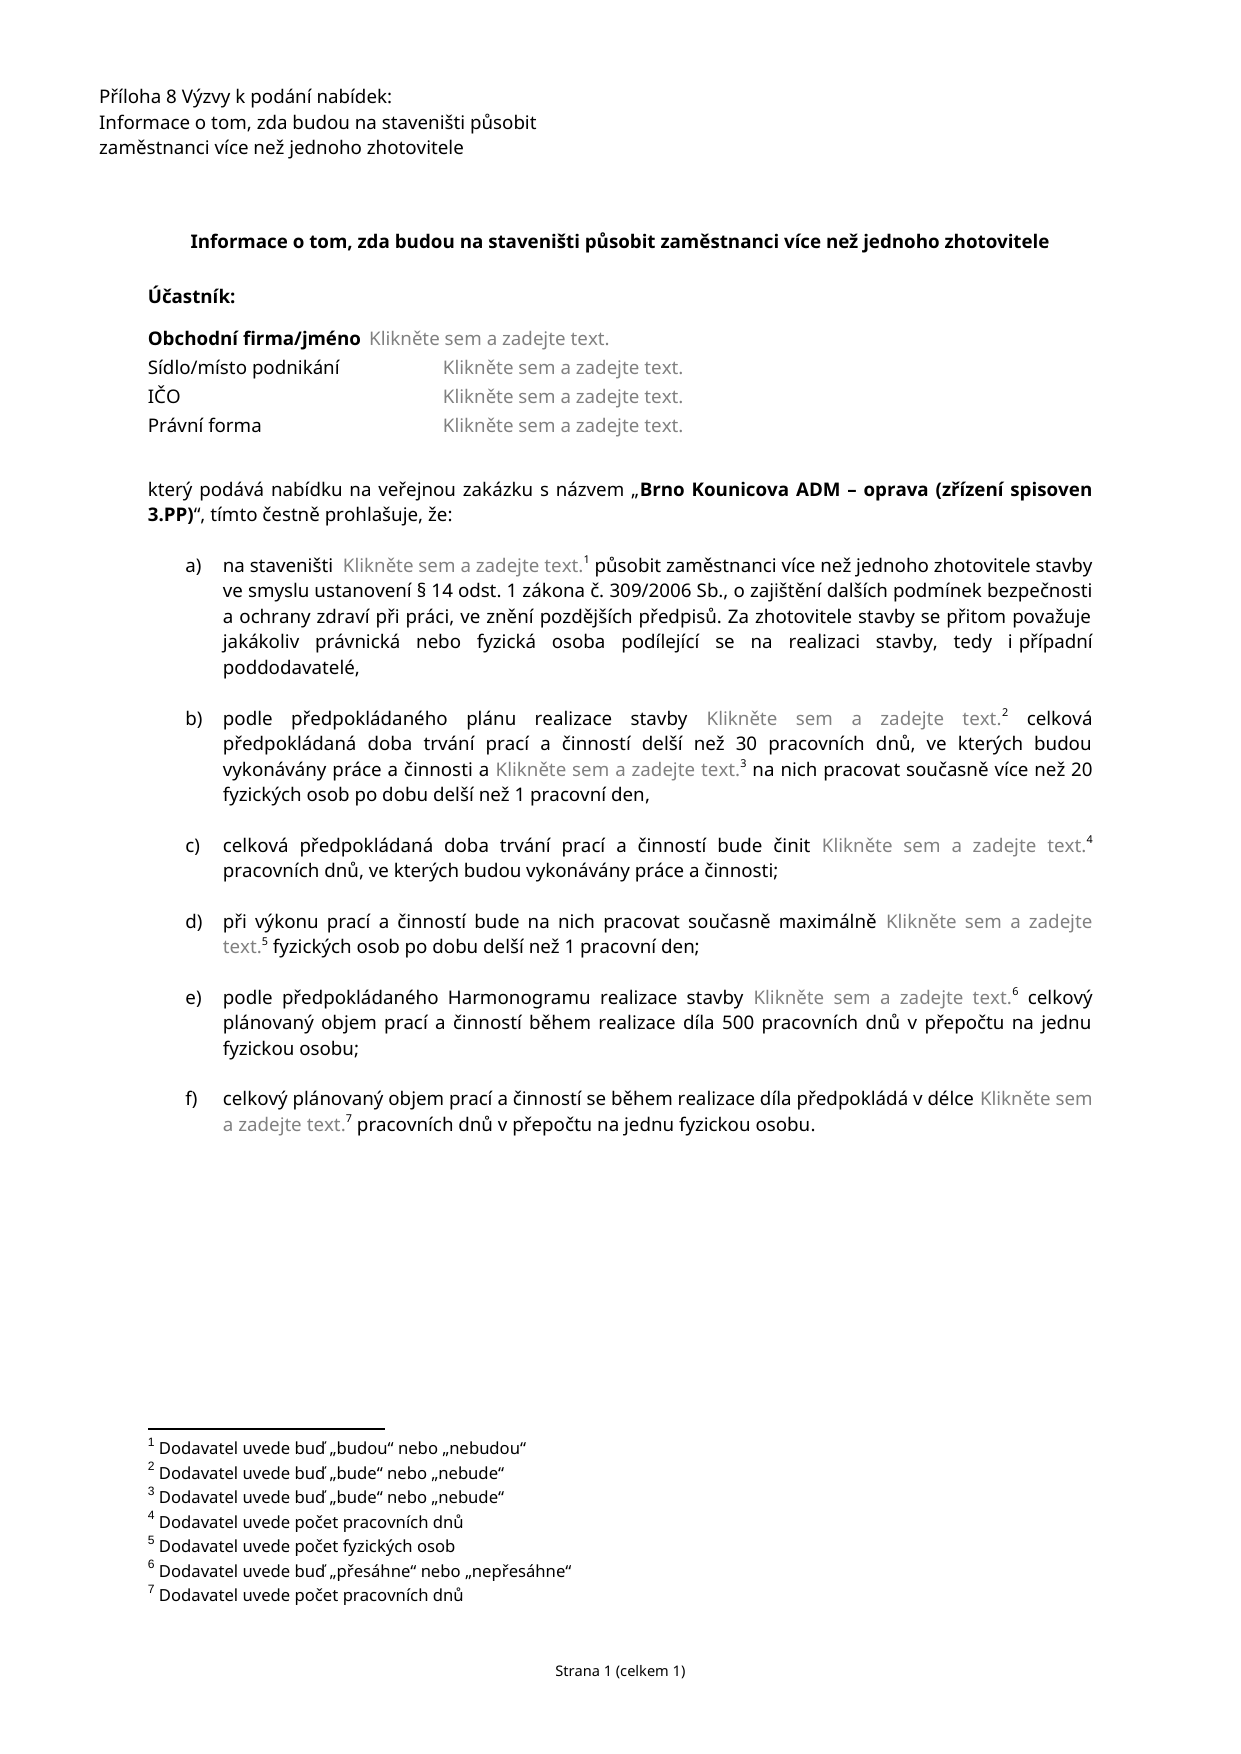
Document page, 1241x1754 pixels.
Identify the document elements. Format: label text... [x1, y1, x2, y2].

text Právní forma [148, 409, 1093, 438]
list při výkonu prací a činností bude na nich pracovat současně maximálně fyzických osob po dobu delší než 1 pracovní den; [185, 908, 1093, 959]
list podle předpokládaného plánu realizace stavby celková předpokládaná doba trvání prací a činností delší než 30 pracovních dnů, ve kterých budou vykonávány práce a činnosti a na nich pracovat současně více než 20 fyzických osob po dobu delší než 1 pracovní den, [185, 705, 1093, 807]
text Sídlo/místo podnikání [148, 351, 1093, 380]
text Obchodní firma/jméno [148, 322, 1093, 351]
text IČO [148, 380, 1093, 409]
list na staveništi působit zaměstnanci více než jednoho zhotovitele stavby ve smyslu ustanovení § 14 odst. 1 zákona č. 309/2006 Sb., o zajištění dalších podmínek bezpečnosti a ochrany zdraví při práci, ve znění pozdějších předpisů. Za zhotovitele stavby se přitom považuje jakákoliv právnická nebo fyzická osoba podílející se na realizaci stavby, tedy i případní poddodavatelé, [185, 552, 1093, 680]
title Informace o tom, zda budou na staveništi působit zaměstnanci více než jednoho zhotovitele [148, 228, 1093, 254]
list podle předpokládaného Harmonogramu realizace stavby celkový plánovaný objem prací a činností během realizace díla 500 pracovních dnů v přepočtu na jednu fyzickou osobu; [185, 984, 1093, 1061]
text Účastník: [148, 279, 1093, 310]
list celkový plánovaný objem prací a činností se během realizace díla předpokládá v délce pracovních dnů v přepočtu na jednu fyzickou osobu. [185, 1086, 1093, 1137]
text který podává nabídku na veřejnou zakázku s názvem „Brno Kounicova ADM – oprava (zřízení spisoven 3.PP)“, tímto čestně prohlašuje, že: [148, 476, 1093, 527]
list celková předpokládaná doba trvání prací a činností bude činit pracovních dnů, ve kterých budou vykonávány práce a činnosti; [185, 832, 1093, 883]
